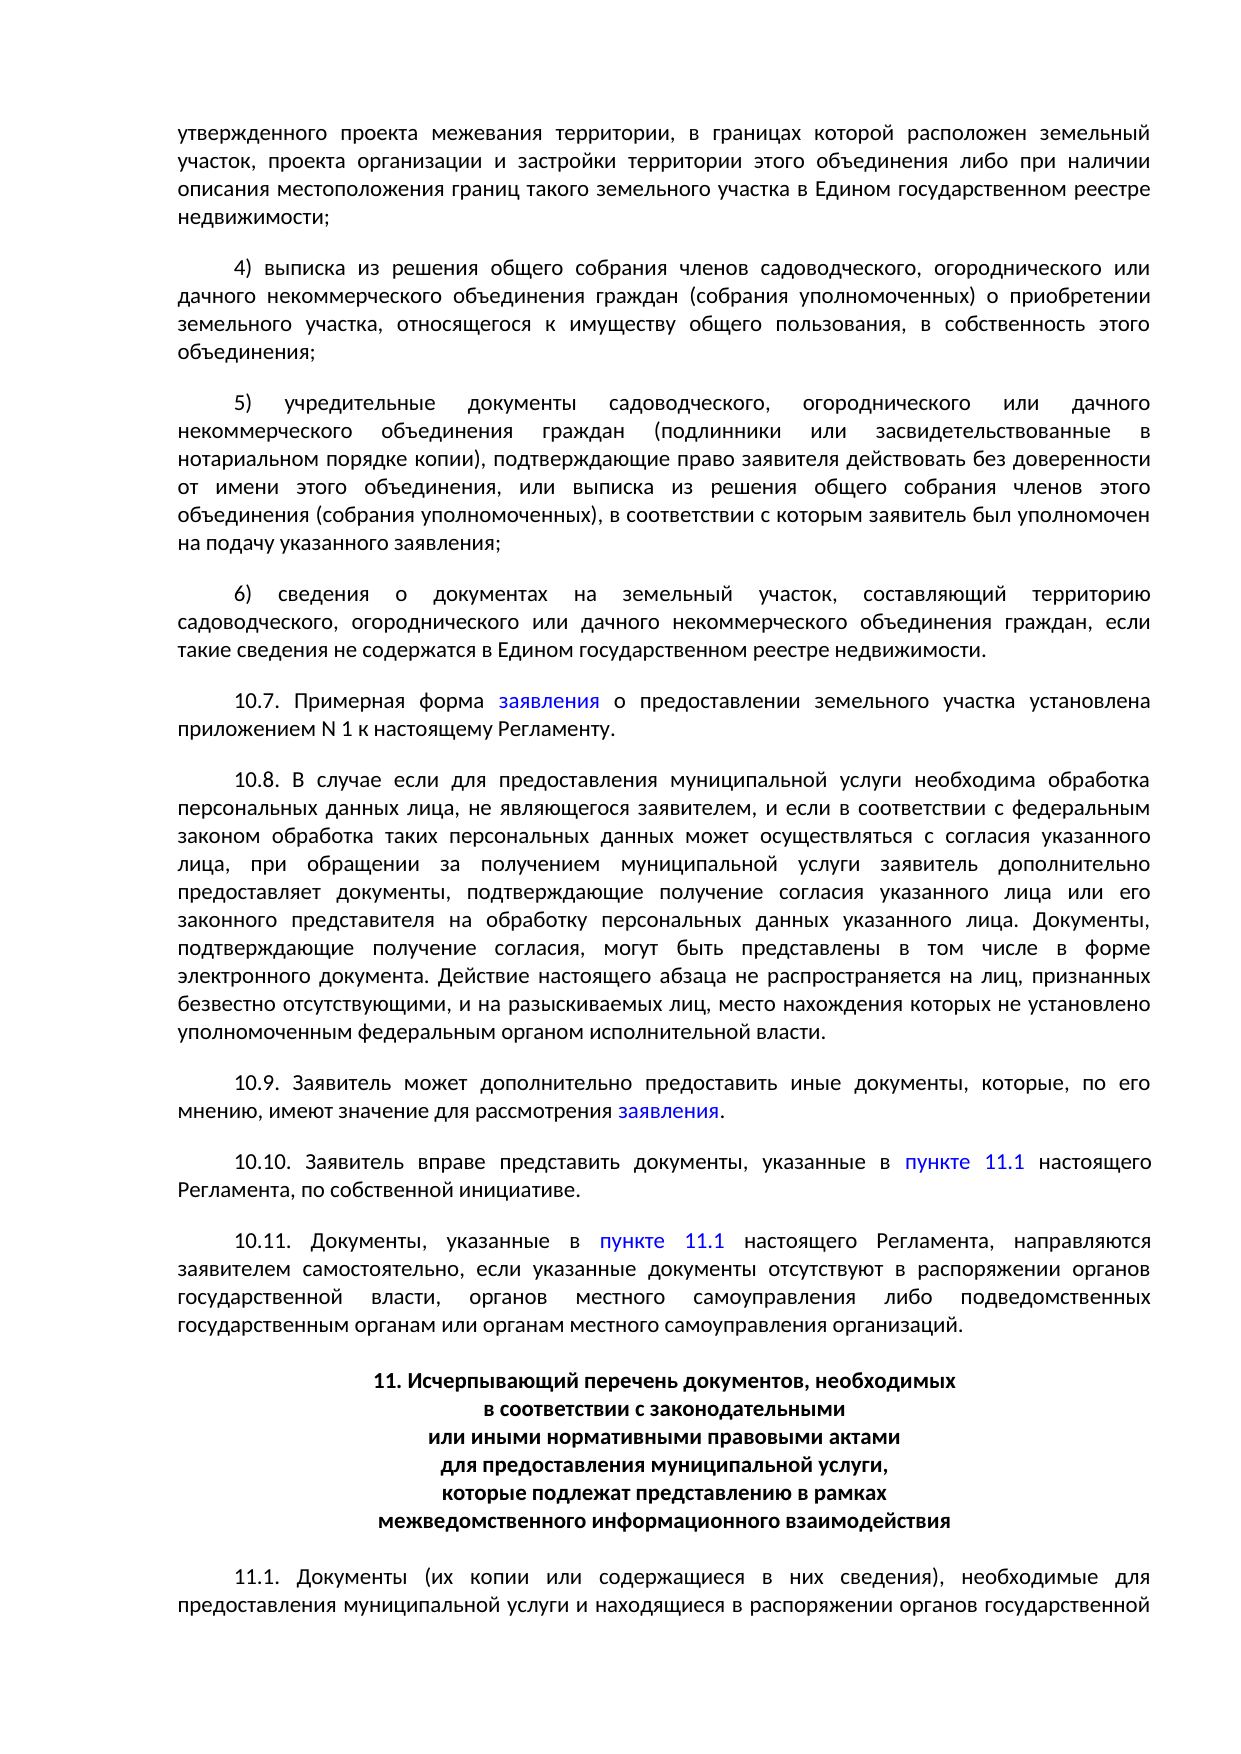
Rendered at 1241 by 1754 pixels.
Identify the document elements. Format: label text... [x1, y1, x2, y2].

text 5) учредительные документы садоводческого, огороднического или дачного некоммерческого объединения граждан (подлинники или засвидетельствованные в нотариальном порядке копии), подтверждающие право заявителя действовать без доверенности от имени этого объединения, или выписка из решения общего собрания членов этого объединения (собрания уполномоченных), в соответствии с которым заявитель был уполномочен на подачу указанного заявления; [177, 388, 1152, 556]
title 11. Исчерпывающий перечень документов, необходимых [177, 1366, 1152, 1394]
text 6) сведения о документах на земельный участок, составляющий территорию садоводческого, огороднического или дачного некоммерческого объединения граждан, если такие сведения не содержатся в Едином государственном реестре недвижимости. [177, 579, 1152, 663]
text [177, 118, 1152, 230]
text 10.8. В случае если для предоставления муниципальной услуги необходима обработка персональных данных лица, не являющегося заявителем, и если в соответствии с федеральным законом обработка таких персональных данных может осуществляться с согласия указанного лица, при обращении за получением муниципальной услуги заявитель дополнительно предоставляет документы, подтверждающие получение согласия указанного лица или его законного представителя на обработку персональных данных указанного лица. Документы, подтверждающие получение согласия, могут быть представлены в том числе в форме электронного документа. Действие настоящего абзаца не распространяется на лиц, признанных безвестно отсутствующими, и на разыскиваемых лиц, место нахождения которых не установлено уполномоченным федеральным органом исполнительной власти. [177, 765, 1152, 1045]
title которые подлежат представлению в рамках [177, 1478, 1152, 1506]
title в соответствии с законодательными [177, 1394, 1152, 1422]
text 10.11. Документы, указанные в пункте 11.1 настоящего Регламента, направляются заявителем самостоятельно, если указанные документы отсутствуют в распоряжении органов государственной власти, органов местного самоуправления либо подведомственных государственным органам или органам местного самоуправления организаций. [177, 1226, 1152, 1338]
title межведомственного информационного взаимодействия [177, 1506, 1152, 1534]
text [177, 1562, 1152, 1618]
text 10.7. Примерная форма заявления о предоставлении земельного участка установлена приложением N 1 к настоящему Регламенту. [177, 686, 1152, 742]
title или иными нормативными правовыми актами [177, 1422, 1152, 1450]
title для предоставления муниципальной услуги, [177, 1450, 1152, 1478]
text 10.10. Заявитель вправе представить документы, указанные в пункте 11.1 настоящего Регламента, по собственной инициативе. [177, 1147, 1152, 1203]
text 10.9. Заявитель может дополнительно предоставить иные документы, которые, по его мнению, имеют значение для рассмотрения заявления. [177, 1068, 1152, 1124]
text 4) выписка из решения общего собрания членов садоводческого, огороднического или дачного некоммерческого объединения граждан (собрания уполномоченных) о приобретении земельного участка, относящегося к имуществу общего пользования, в собственность этого объединения; [177, 253, 1152, 365]
